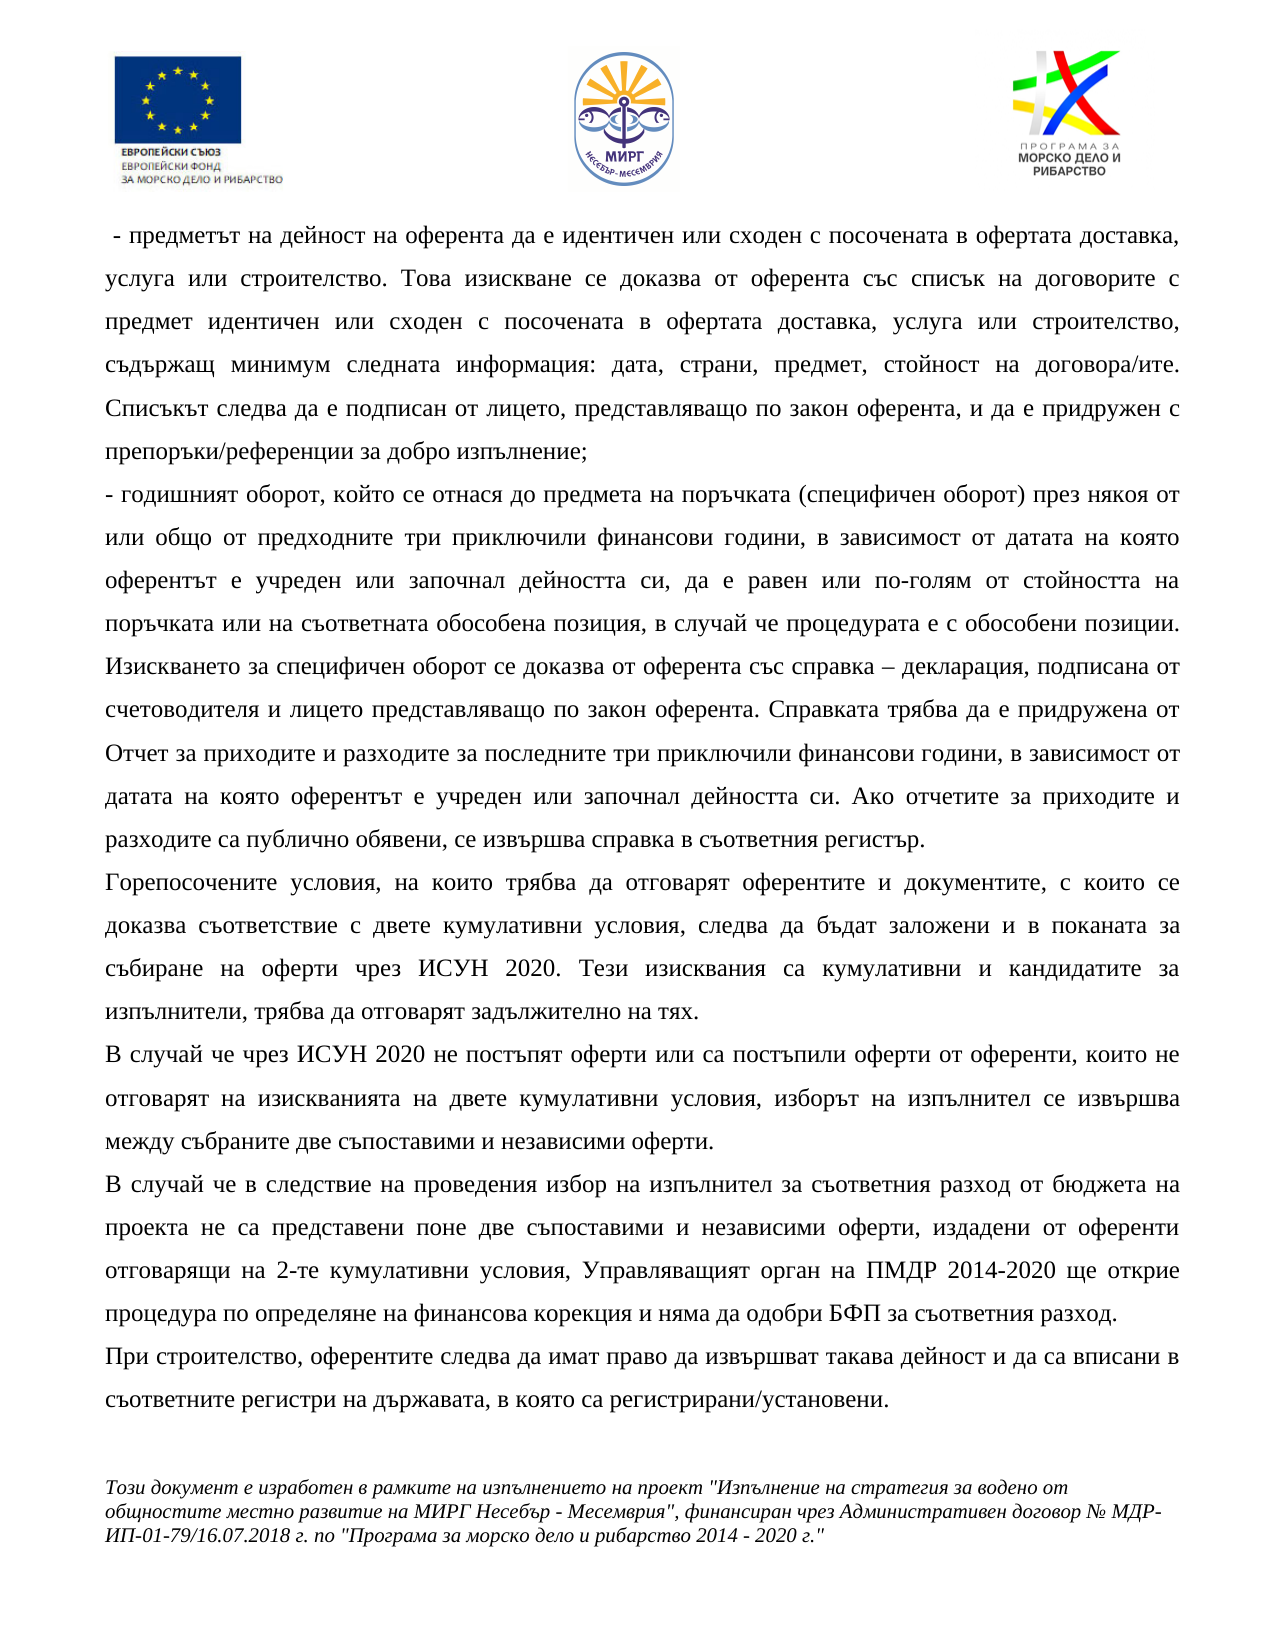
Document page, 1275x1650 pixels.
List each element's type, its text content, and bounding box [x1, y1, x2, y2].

picture [975, 29, 1155, 192]
text В случай че чрез ИСУН 2020 не постъпят оферти или са постъпили оферти от оференти, които не отговарят на изискванията на двете кумулативни условия, изборът на изпълнител се извършва между събраните две съпоставими и независими оферти. [105, 1039, 1181, 1154]
picture [567, 46, 681, 192]
text - годишният оборот, който се отнася до предмета на поръчката (специфичен оборот) през някоя от или общо от предходните три приключили финансови години, в зависимост от датата на която оферентът е учреден или започнал дейността си, да е равен или по-голям от стойността на поръчката или на съответната обособена позиция, в случай че процедурата е с обособени позиции. Изискването за специфичен оборот се доказва от оферента със справка – декларация, подписана от счетоводителя и лицето представляващо по закон оферента. Справката трябва да е придружена от Отчет за приходите и разходите за последните три приключили финансови години, в зависимост от датата на която оферентът е учреден или започнал дейността си. Ако отчетите за приходите и разходите са публично обявени, се извършва справка в съответния регистър. [105, 479, 1181, 853]
text Горепосочените условия, на които трябва да отговарят оферентите и документите, с които се доказва съответствие с двете кумулативни условия, следва да бъдат заложени и в поканата за събиране на оферти чрез ИСУН 2020. Тези изисквания са кумулативни и кандидатите за изпълнители, трябва да отговарят задължително на тях. [105, 867, 1181, 1025]
text - предметът на дейност на оферента да е идентичен или сходен с посочената в офертата доставка, услуга или строителство. Това изискване се доказва от оферента със списък на договорите с предмет идентичен или сходен с посочената в офертата доставка, услуга или строителство, съдържащ минимум следната информация: дата, страни, предмет, стойност на договора/ите. Списъкът следва да е подписан от лицето, представляващо по закон оферента, и да е придружен с препоръки/референции за добро изпълнение; [105, 220, 1181, 464]
picture [105, 51, 284, 192]
text При строителство, оферентите следва да имат право да извършват такава дейност и да са вписани в съответните регистри на държавата, в която са регистрирани/установени. [105, 1341, 1181, 1413]
text В случай че в следствие на проведения избор на изпълнител за съответния разход от бюджета на проекта не са представени поне две съпоставими и независими оферти, издадени от оференти отговарящи на 2-те кумулативни условия, Управляващият орган на ПМДР 2014-2020 ще открие процедура по определяне на финансова корекция и няма да одобри БФП за съответния разход. [105, 1169, 1181, 1327]
